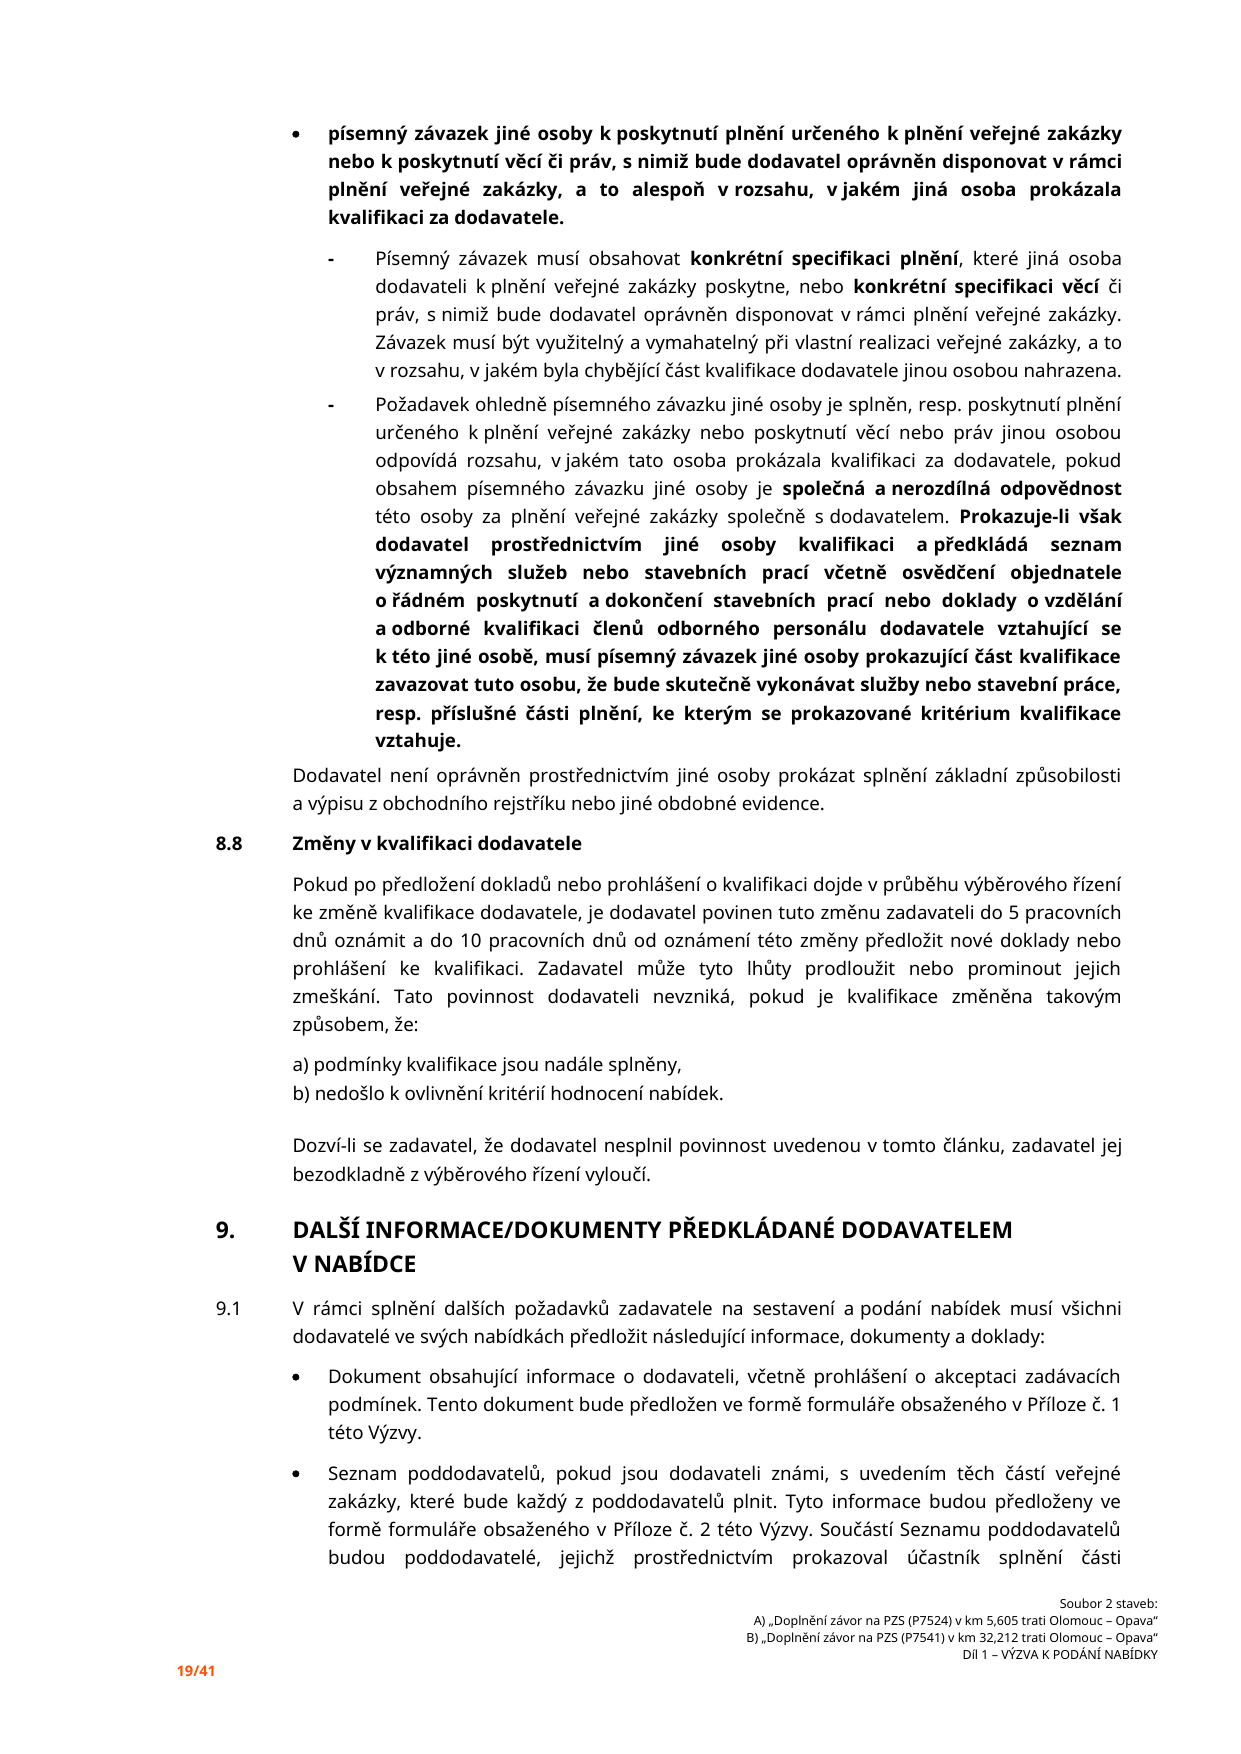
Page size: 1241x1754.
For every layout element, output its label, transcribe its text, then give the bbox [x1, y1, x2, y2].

text Změny v kvalifikaci dodavatele [216, 831, 1122, 856]
text DALŠÍ INFORMACE/DOKUMENTY PŘEDKLÁDANÉ DODAVATELEM V NABÍDCE [216, 1214, 1122, 1279]
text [292, 1460, 1122, 1570]
text písemný závazek jiné osoby k poskytnutí plnění určeného k plnění veřejné zakázky nebo k poskytnutí věcí či práv, s nimiž bude dodavatel oprávněn disponovat v rámci plnění veřejné zakázky, a to alespoň v rozsahu, v jakém jiná osoba prokázala kvalifikaci za dodavatele. [292, 121, 1122, 230]
text Pokud po předložení dokladů nebo prohlášení o kvalifikaci dojde v průběhu výběrového řízení ke změně kvalifikace dodavatele, je dodavatel povinen tuto změnu zadavateli do 5 pracovních dnů oznámit a do 10 pracovních dnů od oznámení této změny předložit nové doklady nebo prohlášení ke kvalifikaci. Zadavatel může tyto lhůty prodloužit nebo prominout jejich zmeškání. Tato povinnost dodavateli nevzniká, pokud je kvalifikace změněna takovým způsobem, že: [292, 871, 1122, 1037]
text b) nedošlo k ovlivnění kritérií hodnocení nabídek. [292, 1080, 1122, 1105]
text Písemný závazek musí obsahovat konkrétní specifikaci plnění, které jiná osoba dodavateli k plnění veřejné zakázky poskytne, nebo konkrétní specifikaci věcí či práv, s nimiž bude dodavatel oprávněn disponovat v rámci plnění veřejné zakázky. Závazek musí být využitelný a vymahatelný při vlastní realizaci veřejné zakázky, a to v rozsahu, v jakém byla chybějící část kvalifikace dodavatele jinou osobou nahrazena. [328, 245, 1122, 383]
text Dozví-li se zadavatel, že dodavatel nesplnil povinnost uvedenou v tomto článku, zadavatel jej bezodkladně z výběrového řízení vyloučí. [292, 1133, 1122, 1186]
text V rámci splnění dalších požadavků zadavatele na sestavení a podání nabídek musí všichni dodavatelé ve svých nabídkách předložit následující informace, dokumenty a doklady: [216, 1295, 1122, 1349]
text a) podmínky kvalifikace jsou nadále splněny, [292, 1052, 1122, 1077]
text Požadavek ohledně písemného závazku jiné osoby je splněn, resp. poskytnutí plnění určeného k plnění veřejné zakázky nebo poskytnutí věcí nebo práv jinou osobou odpovídá rozsahu, v jakém tato osoba prokázala kvalifikaci za dodavatele, pokud obsahem písemného závazku jiné osoby je společná a nerozdílná odpovědnost této osoby za plnění veřejné zakázky společně s dodavatelem. Prokazuje-li však dodavatel prostřednictvím jiné osoby kvalifikaci a předkládá seznam významných služeb nebo stavebních prací včetně osvědčení objednatele o řádném poskytnutí a dokončení stavebních prací nebo doklady o vzdělání a odborné kvalifikaci členů odborného personálu dodavatele vztahující se k této jiné osobě, musí písemný závazek jiné osoby prokazující část kvalifikace zavazovat tuto osobu, že bude skutečně vykonávat služby nebo stavební práce, resp. příslušné části plnění, ke kterým se prokazované kritérium kvalifikace vztahuje. [328, 392, 1122, 753]
text Dokument obsahující informace o dodavateli, včetně prohlášení o akceptaci zadávacích podmínek. Tento dokument bude předložen ve formě formuláře obsaženého v Příloze č. 1 této Výzvy. [292, 1364, 1122, 1445]
text Dodavatel není oprávněn prostřednictvím jiné osoby prokázat splnění základní způsobilosti a výpisu z obchodního rejstříku nebo jiné obdobné evidence. [292, 762, 1122, 816]
